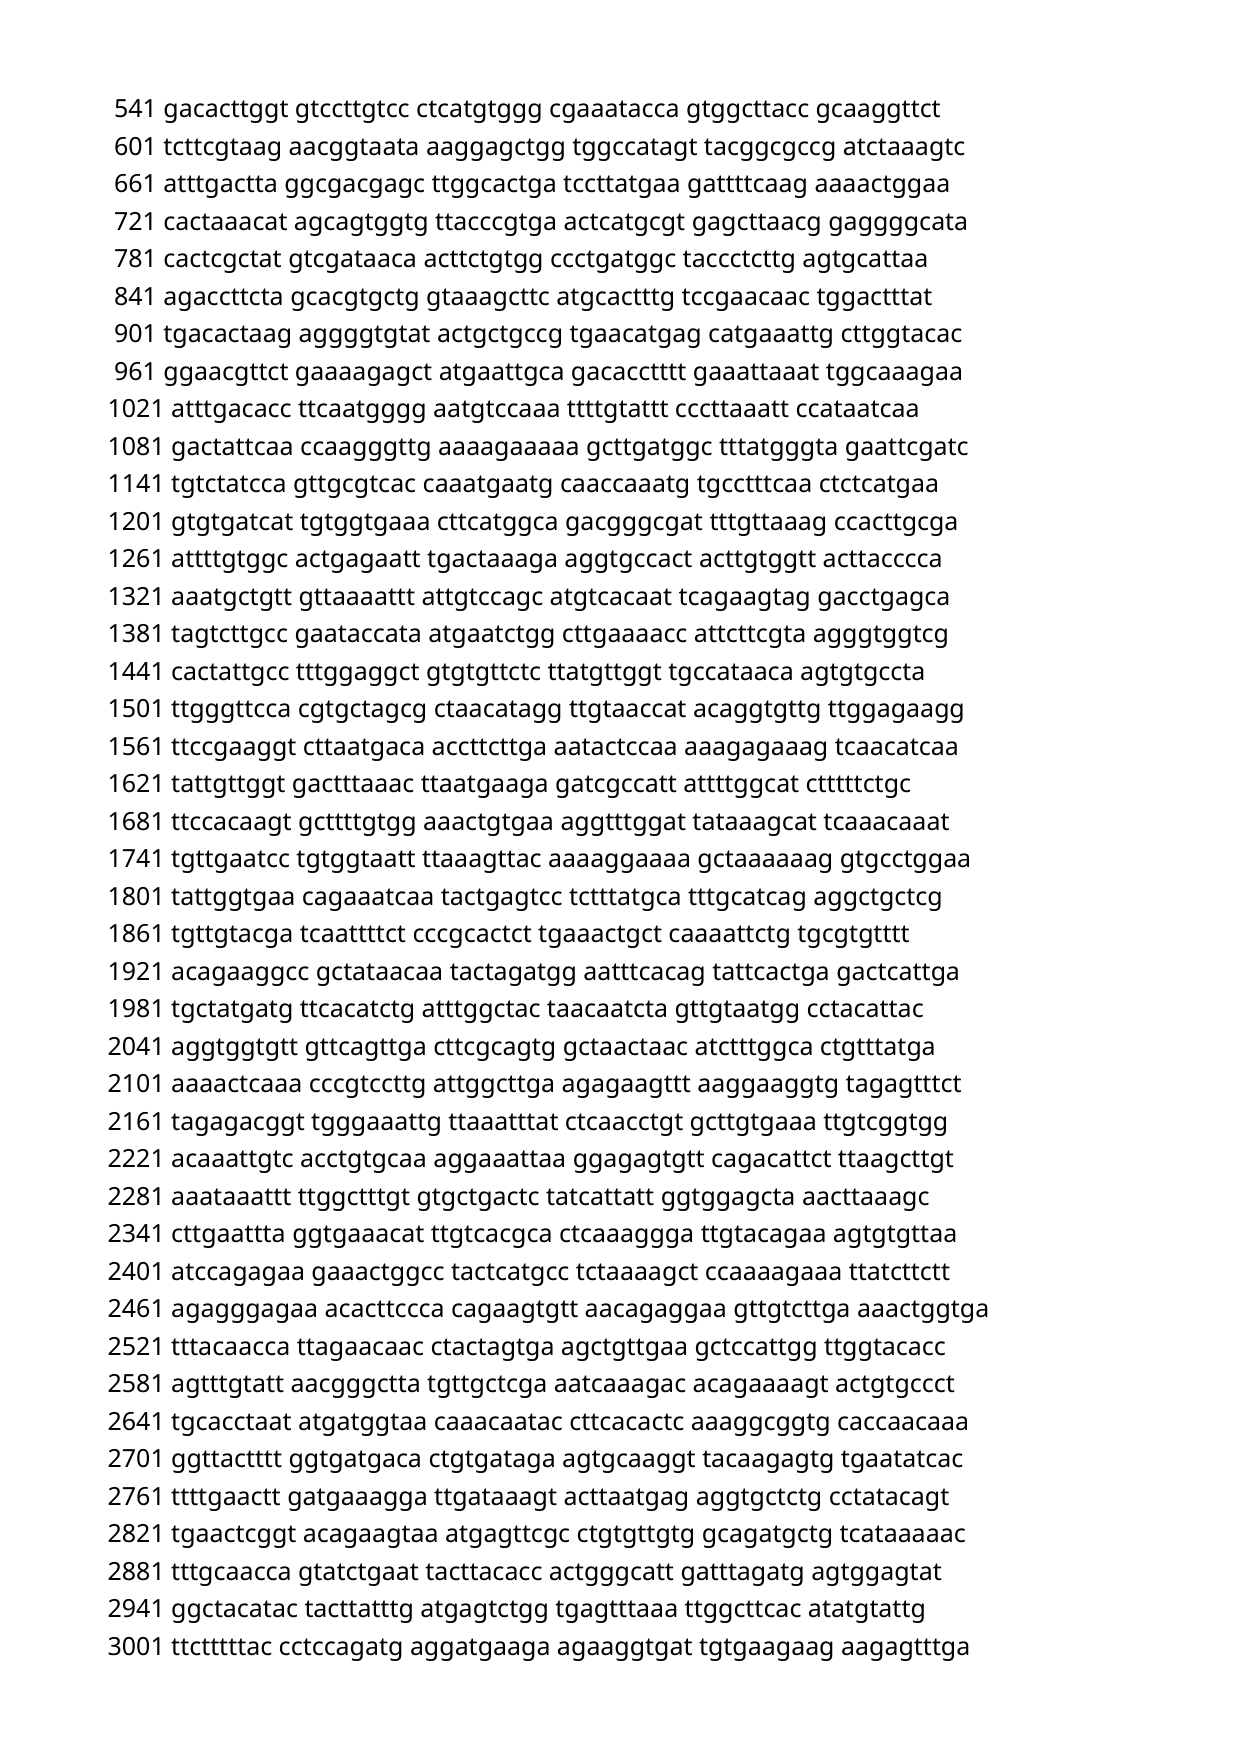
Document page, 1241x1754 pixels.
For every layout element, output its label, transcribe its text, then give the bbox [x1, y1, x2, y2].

text 541 gacacttggt gtccttgtcc ctcatgtggg cgaaatacca gtggcttacc gcaaggttct [75, 89, 1165, 127]
text 2161 tagagacggt tgggaaattg ttaaatttat ctcaacctgt gcttgtgaaa ttgtcggtgg [75, 1102, 1165, 1139]
text 2521 tttacaacca ttagaacaac ctactagtga agctgttgaa gctccattgg ttggtacacc [75, 1327, 1165, 1364]
text 2101 aaaactcaaa cccgtccttg attggcttga agagaagttt aaggaaggtg tagagtttct [75, 1064, 1165, 1102]
text 1081 gactattcaa ccaagggttg aaaagaaaaa gcttgatggc tttatgggta gaattcgatc [75, 427, 1165, 464]
text 781 cactcgctat gtcgataaca acttctgtgg ccctgatggc taccctcttg agtgcattaa [75, 239, 1165, 277]
text 2821 tgaactcggt acagaagtaa atgagttcgc ctgtgttgtg gcagatgctg tcataaaaac [75, 1514, 1165, 1552]
text 1621 tattgttggt gactttaaac ttaatgaaga gatcgccatt attttggcat ctttttctgc [75, 764, 1165, 802]
text 721 cactaaacat agcagtggtg ttacccgtga actcatgcgt gagcttaacg gaggggcata [75, 202, 1165, 239]
text 1381 tagtcttgcc gaataccata atgaatctgg cttgaaaacc attcttcgta agggtggtcg [75, 614, 1165, 652]
text 1261 attttgtggc actgagaatt tgactaaaga aggtgccact acttgtggtt acttacccca [75, 539, 1165, 577]
text 841 agaccttcta gcacgtgctg gtaaagcttc atgcactttg tccgaacaac tggactttat [75, 277, 1165, 314]
text 1561 ttccgaaggt cttaatgaca accttcttga aatactccaa aaagagaaag tcaacatcaa [75, 727, 1165, 764]
text 2701 ggttactttt ggtgatgaca ctgtgataga agtgcaaggt tacaagagtg tgaatatcac [75, 1439, 1165, 1477]
text 2401 atccagagaa gaaactggcc tactcatgcc tctaaaagct ccaaaagaaa ttatcttctt [75, 1252, 1165, 1289]
text 1441 cactattgcc tttggaggct gtgtgttctc ttatgttggt tgccataaca agtgtgccta [75, 652, 1165, 689]
text 961 ggaacgttct gaaaagagct atgaattgca gacacctttt gaaattaaat tggcaaagaa [75, 352, 1165, 389]
text 2761 ttttgaactt gatgaaagga ttgataaagt acttaatgag aggtgctctg cctatacagt [75, 1477, 1165, 1514]
text 2581 agtttgtatt aacgggctta tgttgctcga aatcaaagac acagaaaagt actgtgccct [75, 1364, 1165, 1402]
text 2881 tttgcaacca gtatctgaat tacttacacc actgggcatt gatttagatg agtggagtat [75, 1552, 1165, 1589]
text 1141 tgtctatcca gttgcgtcac caaatgaatg caaccaaatg tgcctttcaa ctctcatgaa [75, 464, 1165, 502]
text 1201 gtgtgatcat tgtggtgaaa cttcatggca gacgggcgat tttgttaaag ccacttgcga [75, 502, 1165, 539]
text 901 tgacactaag aggggtgtat actgctgccg tgaacatgag catgaaattg cttggtacac [75, 314, 1165, 352]
text 2641 tgcacctaat atgatggtaa caaacaatac cttcacactc aaaggcggtg caccaacaaa [75, 1402, 1165, 1439]
text 1681 ttccacaagt gcttttgtgg aaactgtgaa aggtttggat tataaagcat tcaaacaaat [75, 802, 1165, 839]
text 1861 tgttgtacga tcaattttct cccgcactct tgaaactgct caaaattctg tgcgtgtttt [75, 914, 1165, 952]
text 1321 aaatgctgtt gttaaaattt attgtccagc atgtcacaat tcagaagtag gacctgagca [75, 577, 1165, 614]
text 1801 tattggtgaa cagaaatcaa tactgagtcc tctttatgca tttgcatcag aggctgctcg [75, 877, 1165, 914]
text 2281 aaataaattt ttggctttgt gtgctgactc tatcattatt ggtggagcta aacttaaagc [75, 1177, 1165, 1214]
text 1921 acagaaggcc gctataacaa tactagatgg aatttcacag tattcactga gactcattga [75, 952, 1165, 989]
text 2461 agagggagaa acacttccca cagaagtgtt aacagaggaa gttgtcttga aaactggtga [75, 1289, 1165, 1327]
text 2341 cttgaattta ggtgaaacat ttgtcacgca ctcaaaggga ttgtacagaa agtgtgttaa [75, 1214, 1165, 1252]
text 601 tcttcgtaag aacggtaata aaggagctgg tggccatagt tacggcgccg atctaaagtc [75, 127, 1165, 164]
text 3001 ttctttttac cctccagatg aggatgaaga agaaggtgat tgtgaagaag aagagtttga [75, 1627, 1165, 1664]
text 2941 ggctacatac tacttatttg atgagtctgg tgagtttaaa ttggcttcac atatgtattg [75, 1589, 1165, 1627]
text 1981 tgctatgatg ttcacatctg atttggctac taacaatcta gttgtaatgg cctacattac [75, 989, 1165, 1027]
text 1501 ttgggttcca cgtgctagcg ctaacatagg ttgtaaccat acaggtgttg ttggagaagg [75, 689, 1165, 727]
text 661 atttgactta ggcgacgagc ttggcactga tccttatgaa gattttcaag aaaactggaa [75, 164, 1165, 202]
text 2041 aggtggtgtt gttcagttga cttcgcagtg gctaactaac atctttggca ctgtttatga [75, 1027, 1165, 1064]
text 2221 acaaattgtc acctgtgcaa aggaaattaa ggagagtgtt cagacattct ttaagcttgt [75, 1139, 1165, 1177]
text 1741 tgttgaatcc tgtggtaatt ttaaagttac aaaaggaaaa gctaaaaaag gtgcctggaa [75, 839, 1165, 877]
text 1021 atttgacacc ttcaatgggg aatgtccaaa ttttgtattt cccttaaatt ccataatcaa [75, 389, 1165, 427]
